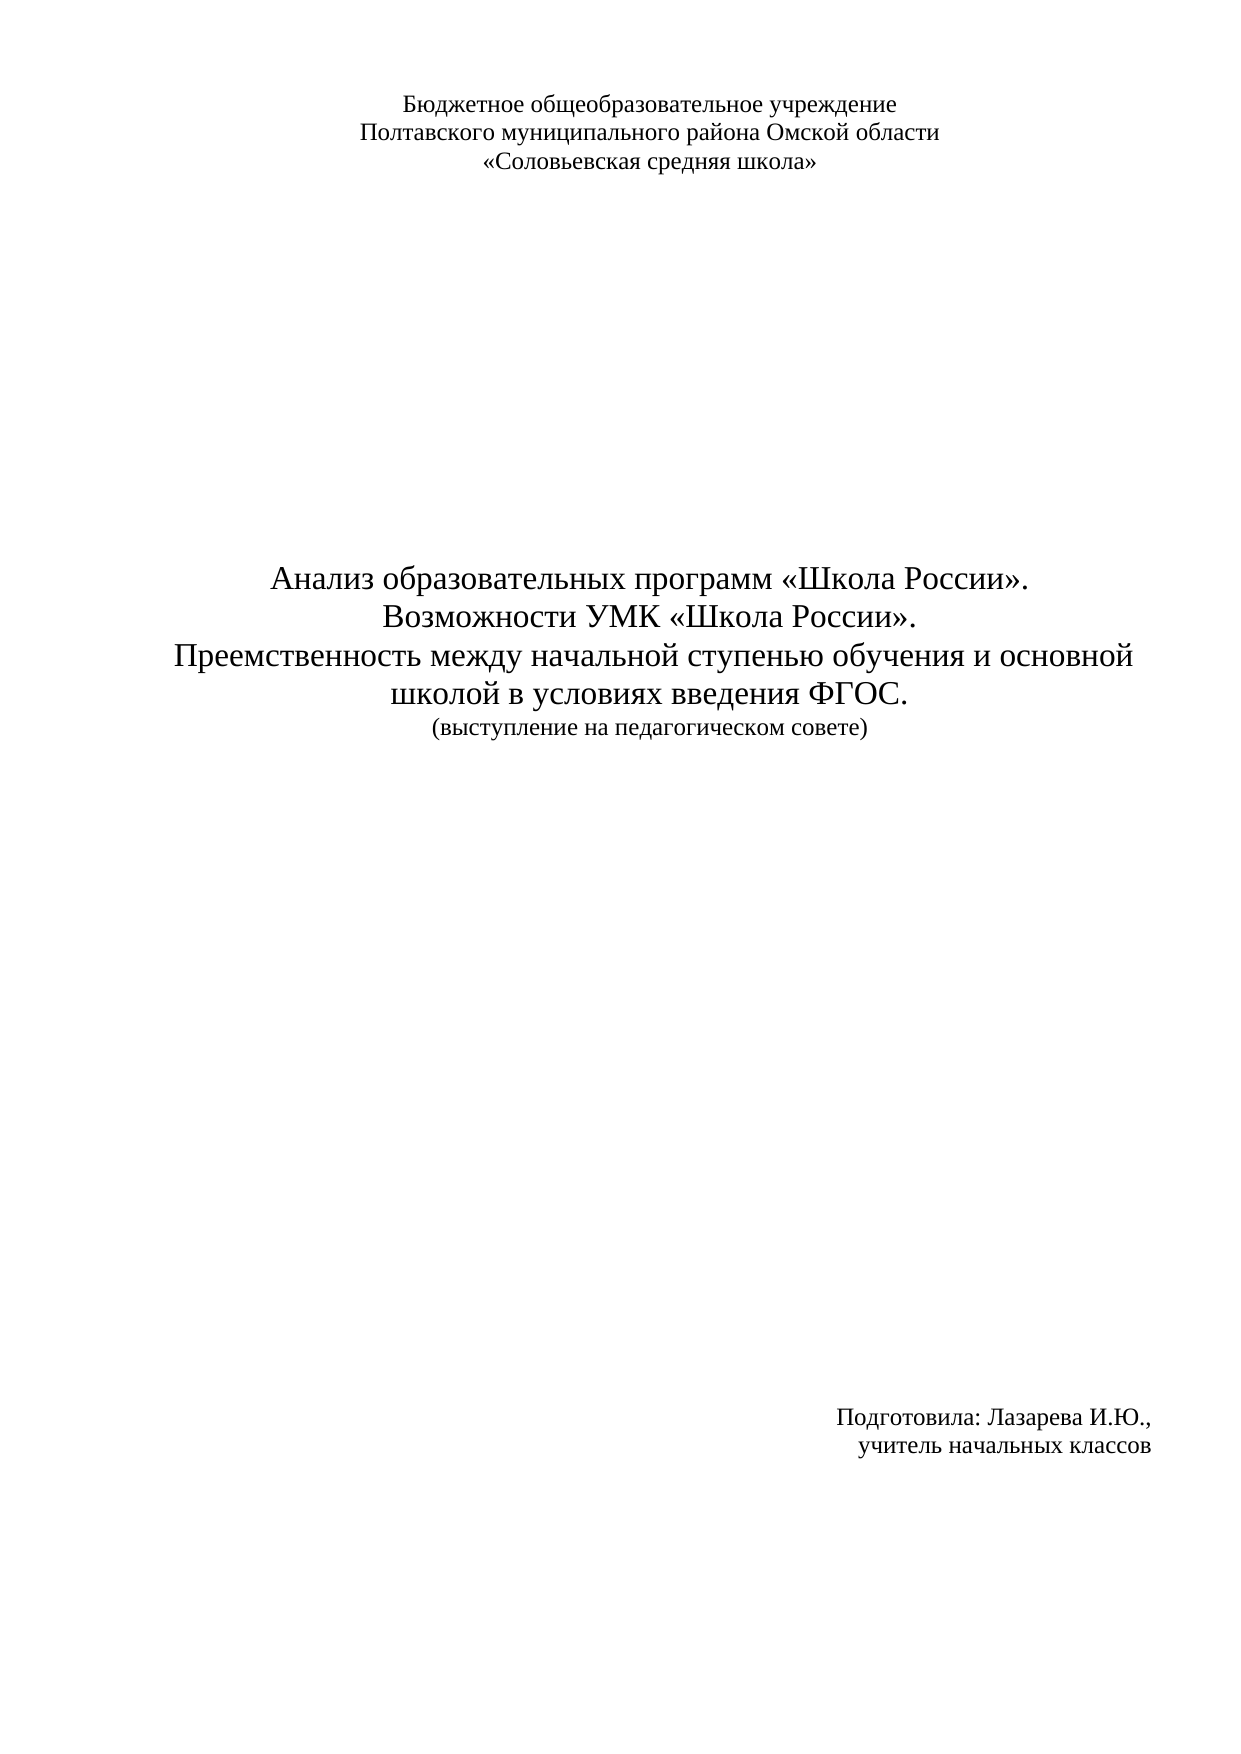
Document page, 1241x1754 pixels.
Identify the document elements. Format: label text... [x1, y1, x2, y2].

text «Соловьевская средняя школа» [148, 146, 1152, 175]
text Возможности УМК «Школа России». [148, 597, 1152, 635]
text Преемственность между начальной ступенью обучения и основной школой в условиях введения ФГОС. [148, 635, 1152, 712]
text Бюджетное общеобразовательное учреждение [148, 89, 1152, 117]
text (выступление на педагогическом совете) [148, 712, 1152, 740]
text Полтавского муниципального района Омской области [148, 117, 1152, 146]
text Подготовила: Лазарева И.Ю., [148, 1402, 1152, 1430]
text учитель начальных классов [148, 1430, 1152, 1459]
text Анализ образовательных программ «Школа России». [148, 558, 1152, 597]
